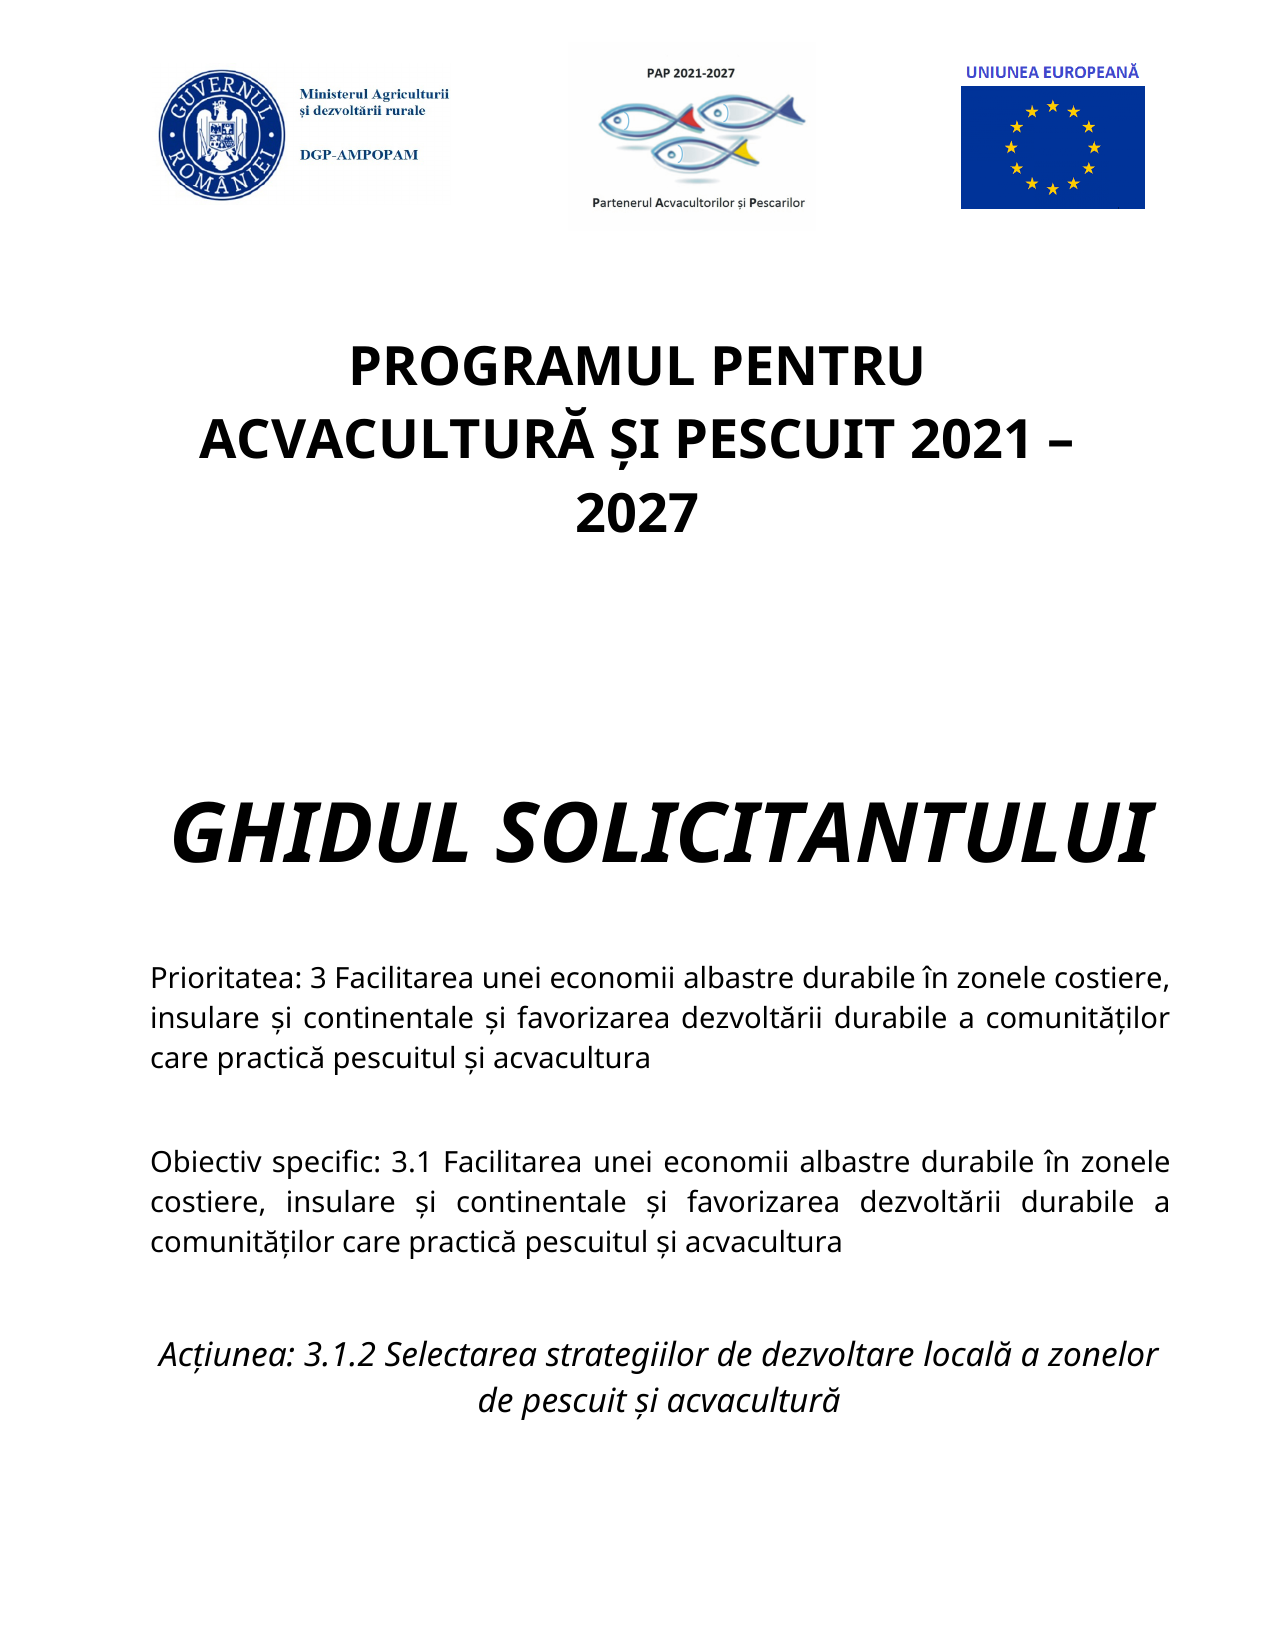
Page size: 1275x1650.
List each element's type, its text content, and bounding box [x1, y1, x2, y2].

text GHIDUL SOLICITANTULUI [150, 774, 1172, 887]
subtitle PROGRAMUL PENTRU ACVACULTURĂ ȘI PESCUIT 2021 – 2027 [150, 327, 1125, 548]
picture [152, 63, 451, 205]
text Obiectiv specific: 3.1 Facilitarea unei economii albastre durabile în zonele costiere, insulare și continentale și favorizarea dezvoltării durabile a comunităților care practică pescuitul și acvacultura [150, 1141, 1172, 1261]
picture [961, 54, 1146, 211]
text Acțiunea: 3.1.2 Selectarea strategiilor de dezvoltare locală a zonelor de pescuit și acvacultură [150, 1331, 1172, 1422]
picture [568, 42, 816, 231]
text Prioritatea: 3 Facilitarea unei economii albastre durabile în zonele costiere, insulare și continentale și favorizarea dezvoltării durabile a comunităților care practică pescuitul și acvacultura [150, 958, 1172, 1077]
